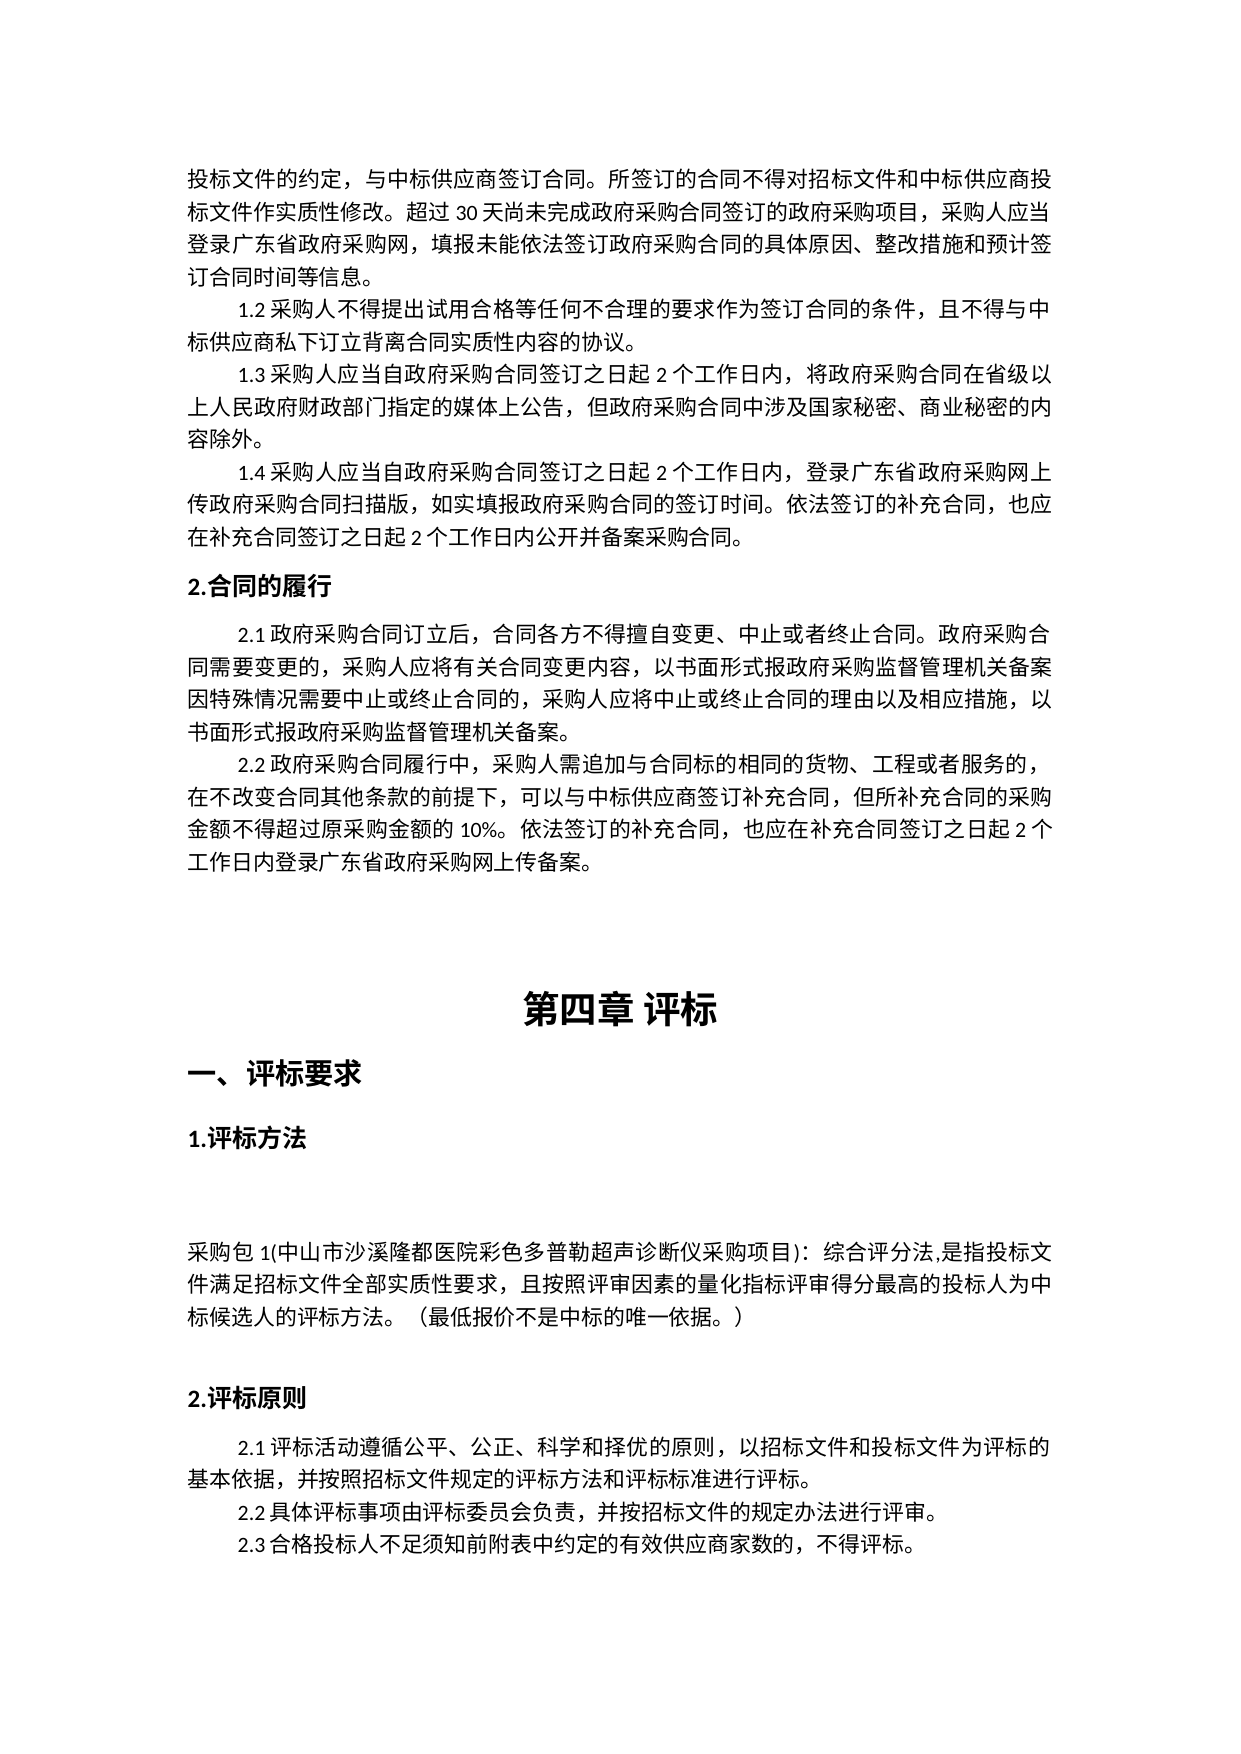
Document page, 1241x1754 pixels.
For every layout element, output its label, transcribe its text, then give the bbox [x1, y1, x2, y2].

text 1.评标方法 [187, 1104, 1053, 1169]
text 第四章 评标 [187, 974, 1053, 1039]
text 2.2具体评标事项由评标委员会负责，并按招标文件的规定办法进行评审。 [187, 1494, 1053, 1527]
text 一、评标要求 [187, 1039, 1053, 1104]
text 2.2政府采购合同履行中，采购人需追加与合同标的相同的货物、工程或者服务的，在不改变合同其他条款的前提下，可以与中标供应商签订补充合同，但所补充合同的采购金额不得超过原采购金额的10%。依法签订的补充合同，也应在补充合同签订之日起2个工作日内登录广东省政府采购网上传备案。 [187, 747, 1053, 877]
text 2.1政府采购合同订立后，合同各方不得擅自变更、中止或者终止合同。政府采购合同需要变更的，采购人应将有关合同变更内容，以书面形式报政府采购监督管理机关备案；因特殊情况需要中止或终止合同的，采购人应将中止或终止合同的理由以及相应措施，以书面形式报政府采购监督管理机关备案。 [187, 617, 1053, 747]
text 2.3合格投标人不足须知前附表中约定的有效供应商家数的，不得评标。 [187, 1527, 1053, 1559]
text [187, 162, 1053, 292]
text 1.2采购人不得提出试用合格等任何不合理的要求作为签订合同的条件，且不得与中标供应商私下订立背离合同实质性内容的协议。 [187, 292, 1053, 357]
text 2.评标原则 [187, 1364, 1053, 1429]
text 2.1评标活动遵循公平、公正、科学和择优的原则，以招标文件和投标文件为评标的基本依据，并按照招标文件规定的评标方法和评标标准进行评标。 [187, 1429, 1053, 1494]
text 2.合同的履行 [187, 552, 1053, 617]
text 采购包1(中山市沙溪隆都医院彩色多普勒超声诊断仪采购项目)：综合评分法,是指投标文件满足招标文件全部实质性要求，且按照评审因素的量化指标评审得分最高的投标人为中标候选人的评标方法。（最低报价不是中标的唯一依据。） [187, 1234, 1053, 1332]
text 1.4采购人应当自政府采购合同签订之日起2个工作日内，登录广东省政府采购网上传政府采购合同扫描版，如实填报政府采购合同的签订时间。依法签订的补充合同，也应在补充合同签订之日起2个工作日内公开并备案采购合同。 [187, 454, 1053, 552]
text 1.3采购人应当自政府采购合同签订之日起2个工作日内，将政府采购合同在省级以上人民政府财政部门指定的媒体上公告，但政府采购合同中涉及国家秘密、商业秘密的内容除外。 [187, 357, 1053, 454]
